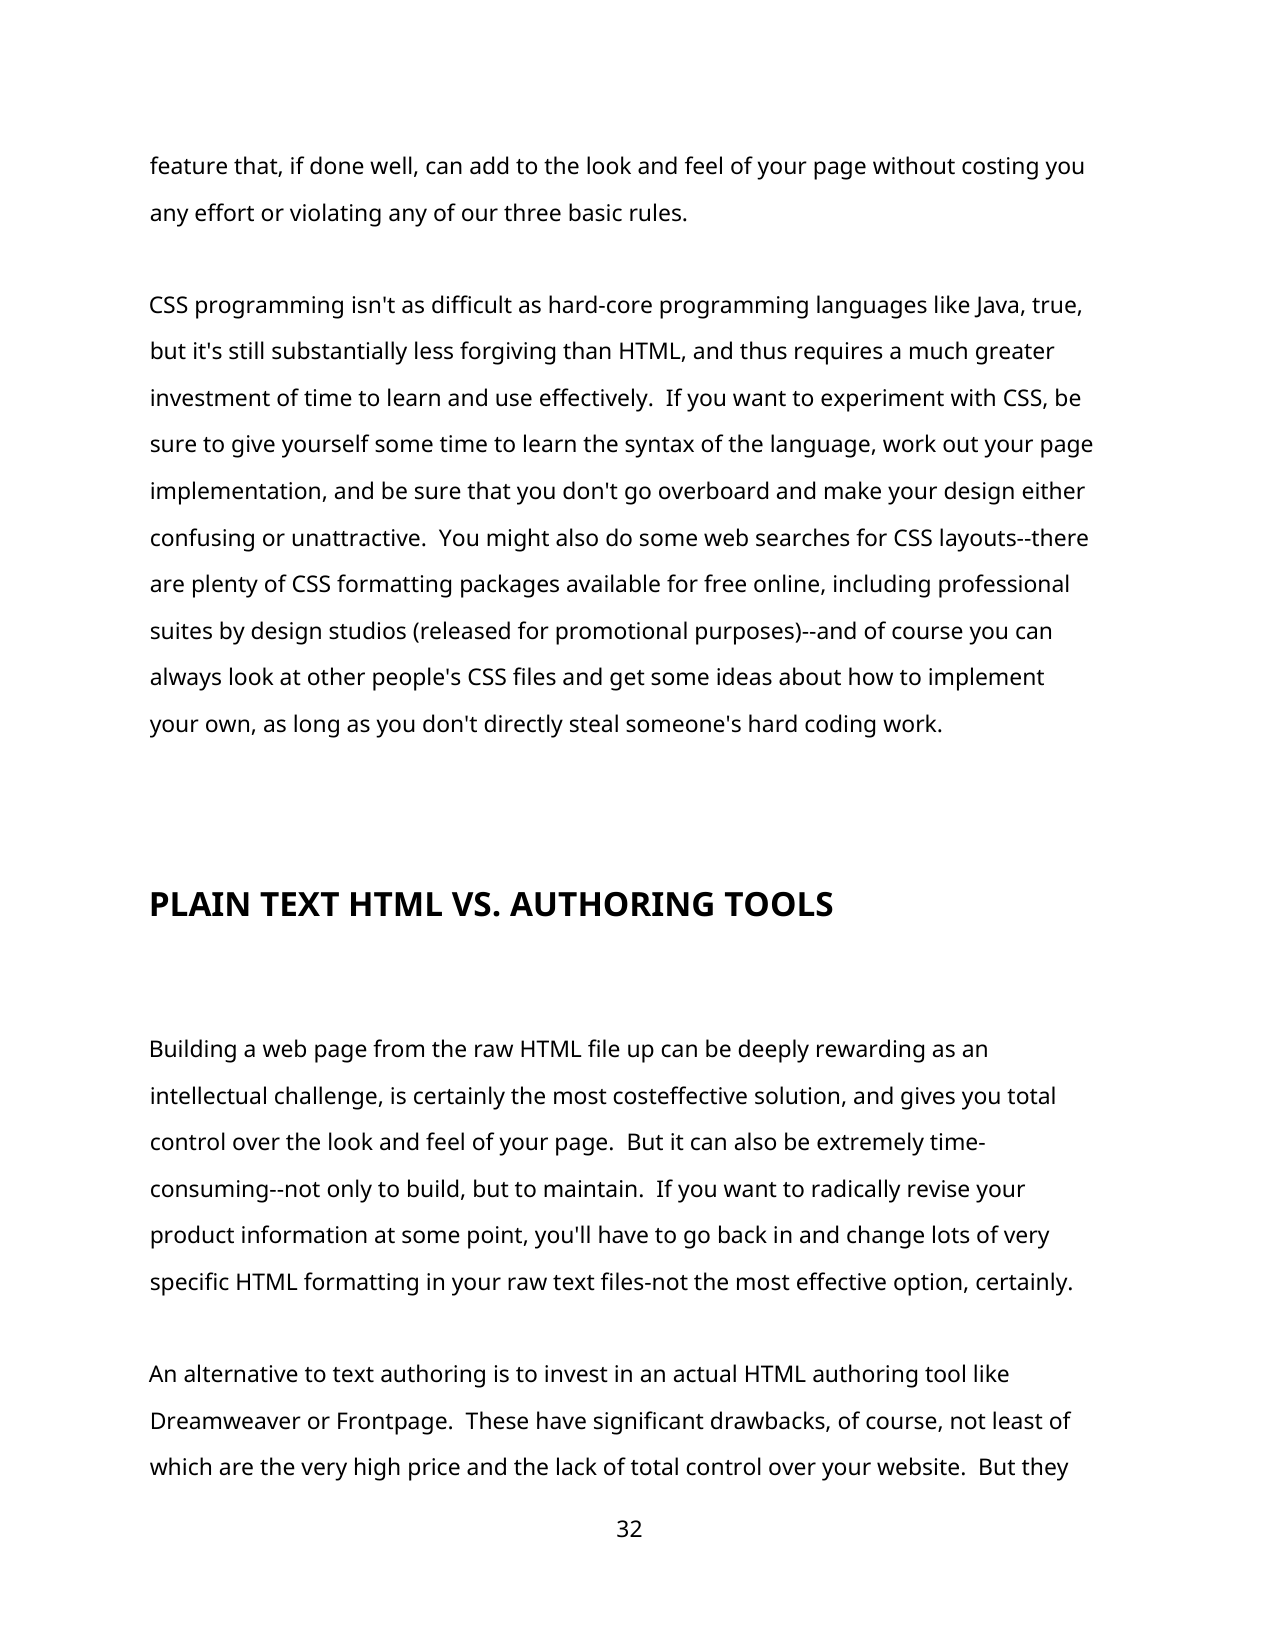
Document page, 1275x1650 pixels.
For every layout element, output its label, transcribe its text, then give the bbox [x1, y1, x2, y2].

text CSS programming isn't as difficult as hard-core programming languages like Java, true, but it's still substantially less forgiving than HTML, and thus requires a much greater investment of time to learn and use effectively. If you want to experiment with CSS, be sure to give yourself some time to learn the syntax of the language, work out your page implementation, and be sure that you don't go overboard and make your design either confusing or unattractive. You might also do some web searches for CSS layouts--there are plenty of CSS formatting packages available for free online, including professional suites by design studios (released for promotional purposes)--and of course you can always look at other people's CSS files and get some ideas about how to implement your own, as long as you don't directly steal someone's hard coding work. [148, 289, 1100, 739]
subtitle PLAIN TEXT HTML VS. AUTHORING TOOLS [148, 881, 1109, 926]
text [148, 1358, 1100, 1483]
text Building a web page from the raw HTML file up can be deeply rewarding as an intellectual challenge, is certainly the most costeffective solution, and gives you total control over the look and feel of your page. But it can also be extremely time-consuming--not only to build, but to maintain. If you want to radically revise your product information at some point, you'll have to go back in and change lots of very specific HTML formatting in your raw text files-not the most effective option, certainly. [148, 1033, 1100, 1297]
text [148, 150, 1100, 228]
